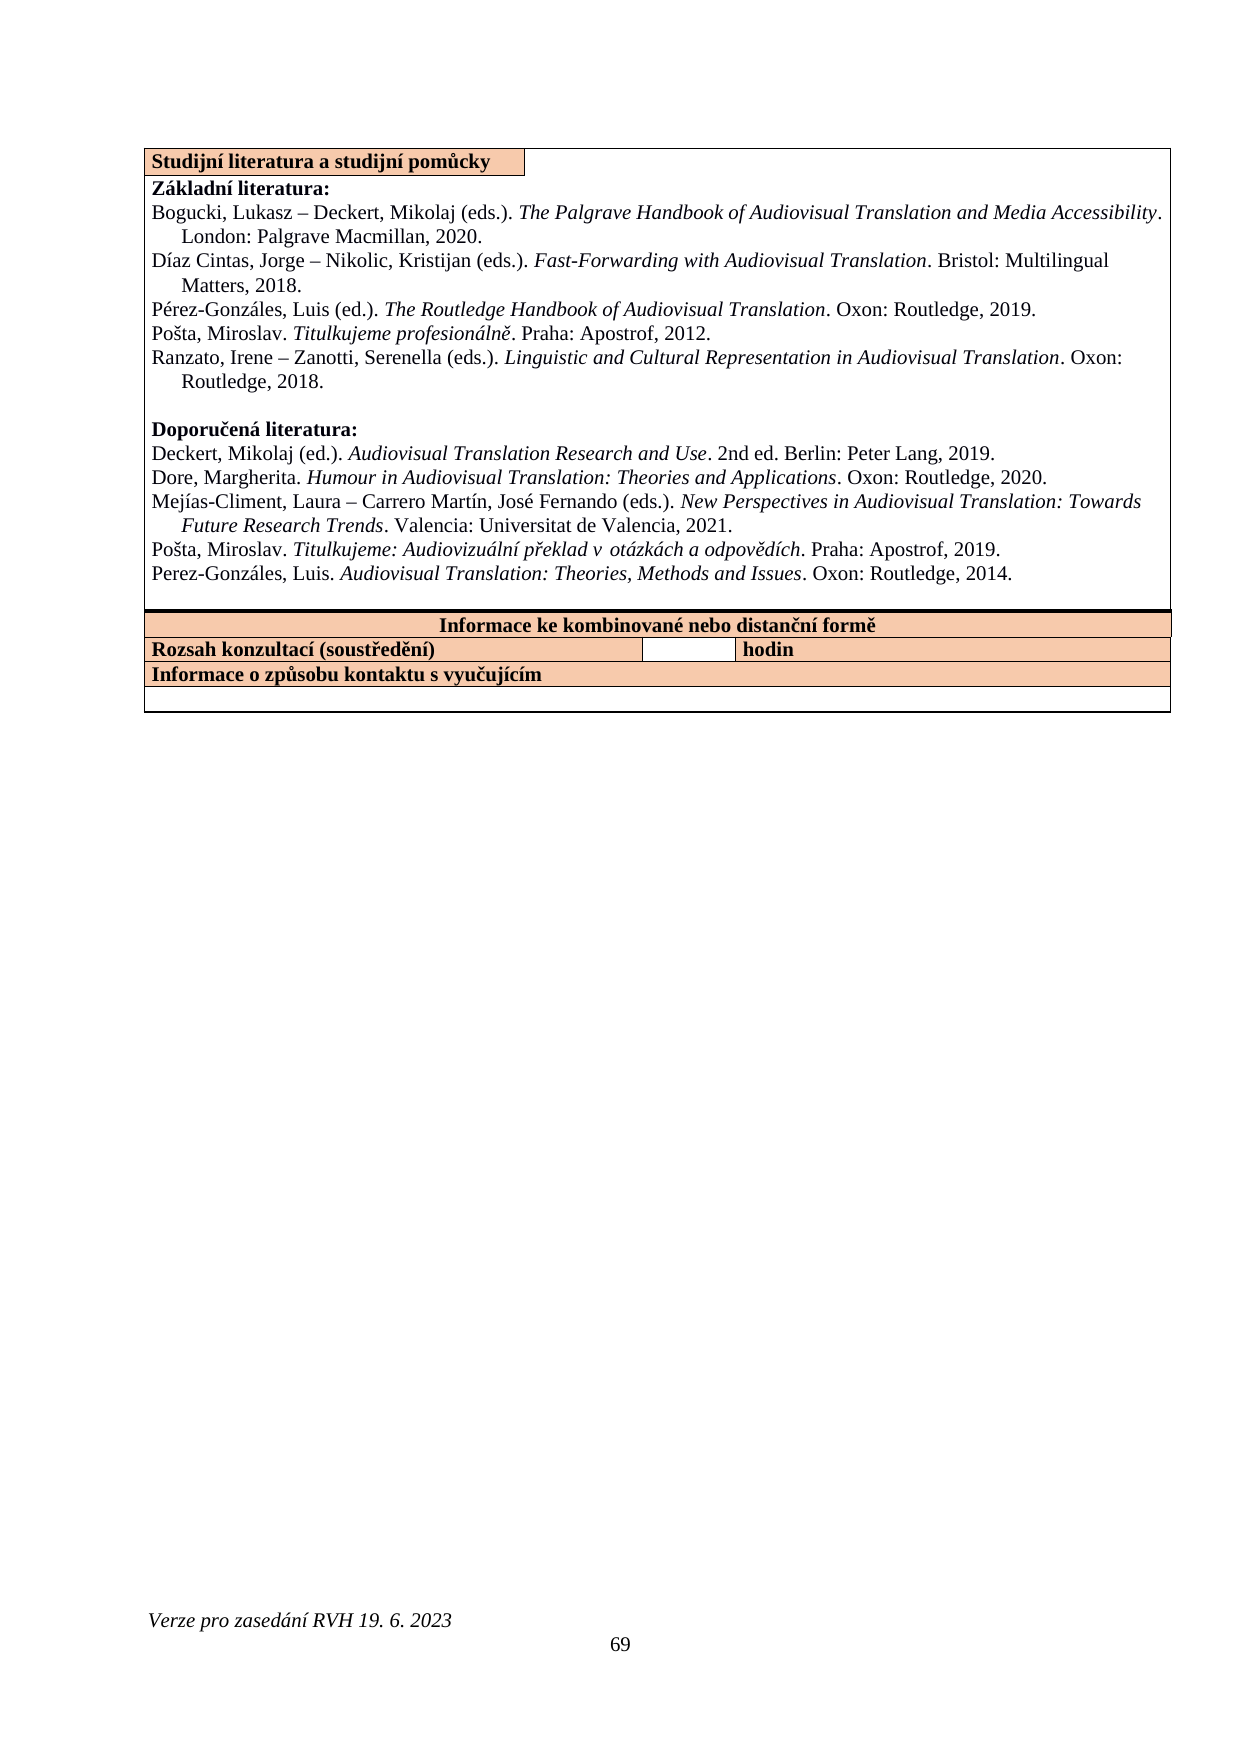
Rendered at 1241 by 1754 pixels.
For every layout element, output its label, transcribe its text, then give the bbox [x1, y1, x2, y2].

table_header Studijní literatura a studijní pomůcky [145, 149, 524, 175]
table_cell Rozsah konzultací (soustředění) [145, 638, 642, 661]
table_cell hodin [736, 638, 1170, 661]
table_cell [145, 687, 1170, 711]
table_cell Informace o způsobu kontaktu s vyučujícím [145, 662, 1170, 686]
table_header [525, 149, 1170, 175]
table_cell [643, 638, 735, 661]
table_cell Základní literatura: Bogucki, Lukasz – Deckert, Mikolaj (eds.). The Palgrave Handbook of Audiovisual Translation and Media Accessibility. London: Palgrave Macmillan, 2020. Díaz Cintas, Jorge – Nikolic, Kristijan (eds.). Fast-Forwarding with Audiovisual Translation. Bristol: Multilingual Matters, 2018. Pérez-Gonzáles, Luis (ed.). The Routledge Handbook of Audiovisual Translation. Oxon: Routledge, 2019. Pošta, Miroslav. Titulkujeme profesionálně. Praha: Apostrof, 2012. Ranzato, Irene – Zanotti, Serenella (eds.). Linguistic and Cultural Representation in Audiovisual Translation. Oxon: Routledge, 2018. Doporučená literatura: Deckert, Mikolaj (ed.). Audiovisual Translation Research and Use. 2nd ed. Berlin: Peter Lang, 2019. Dore, Margherita. Humour in Audiovisual Translation: Theories and Applications. Oxon: Routledge, 2020. Mejías-Climent, Laura – Carrero Martín, José Fernando (eds.). New Perspectives in Audiovisual Translation: Towards Future Research Trends. Valencia: Universitat de Valencia, 2021. Pošta, Miroslav. Titulkujeme: Audiovizuální překlad v otázkách a odpovědích. Praha: Apostrof, 2019. Perez-Gonzáles, Luis. Audiovisual Translation: Theories, Methods and Issues. Oxon: Routledge, 2014. [145, 175, 1170, 609]
table_cell Informace ke kombinované nebo distanční formě [145, 613, 1171, 637]
